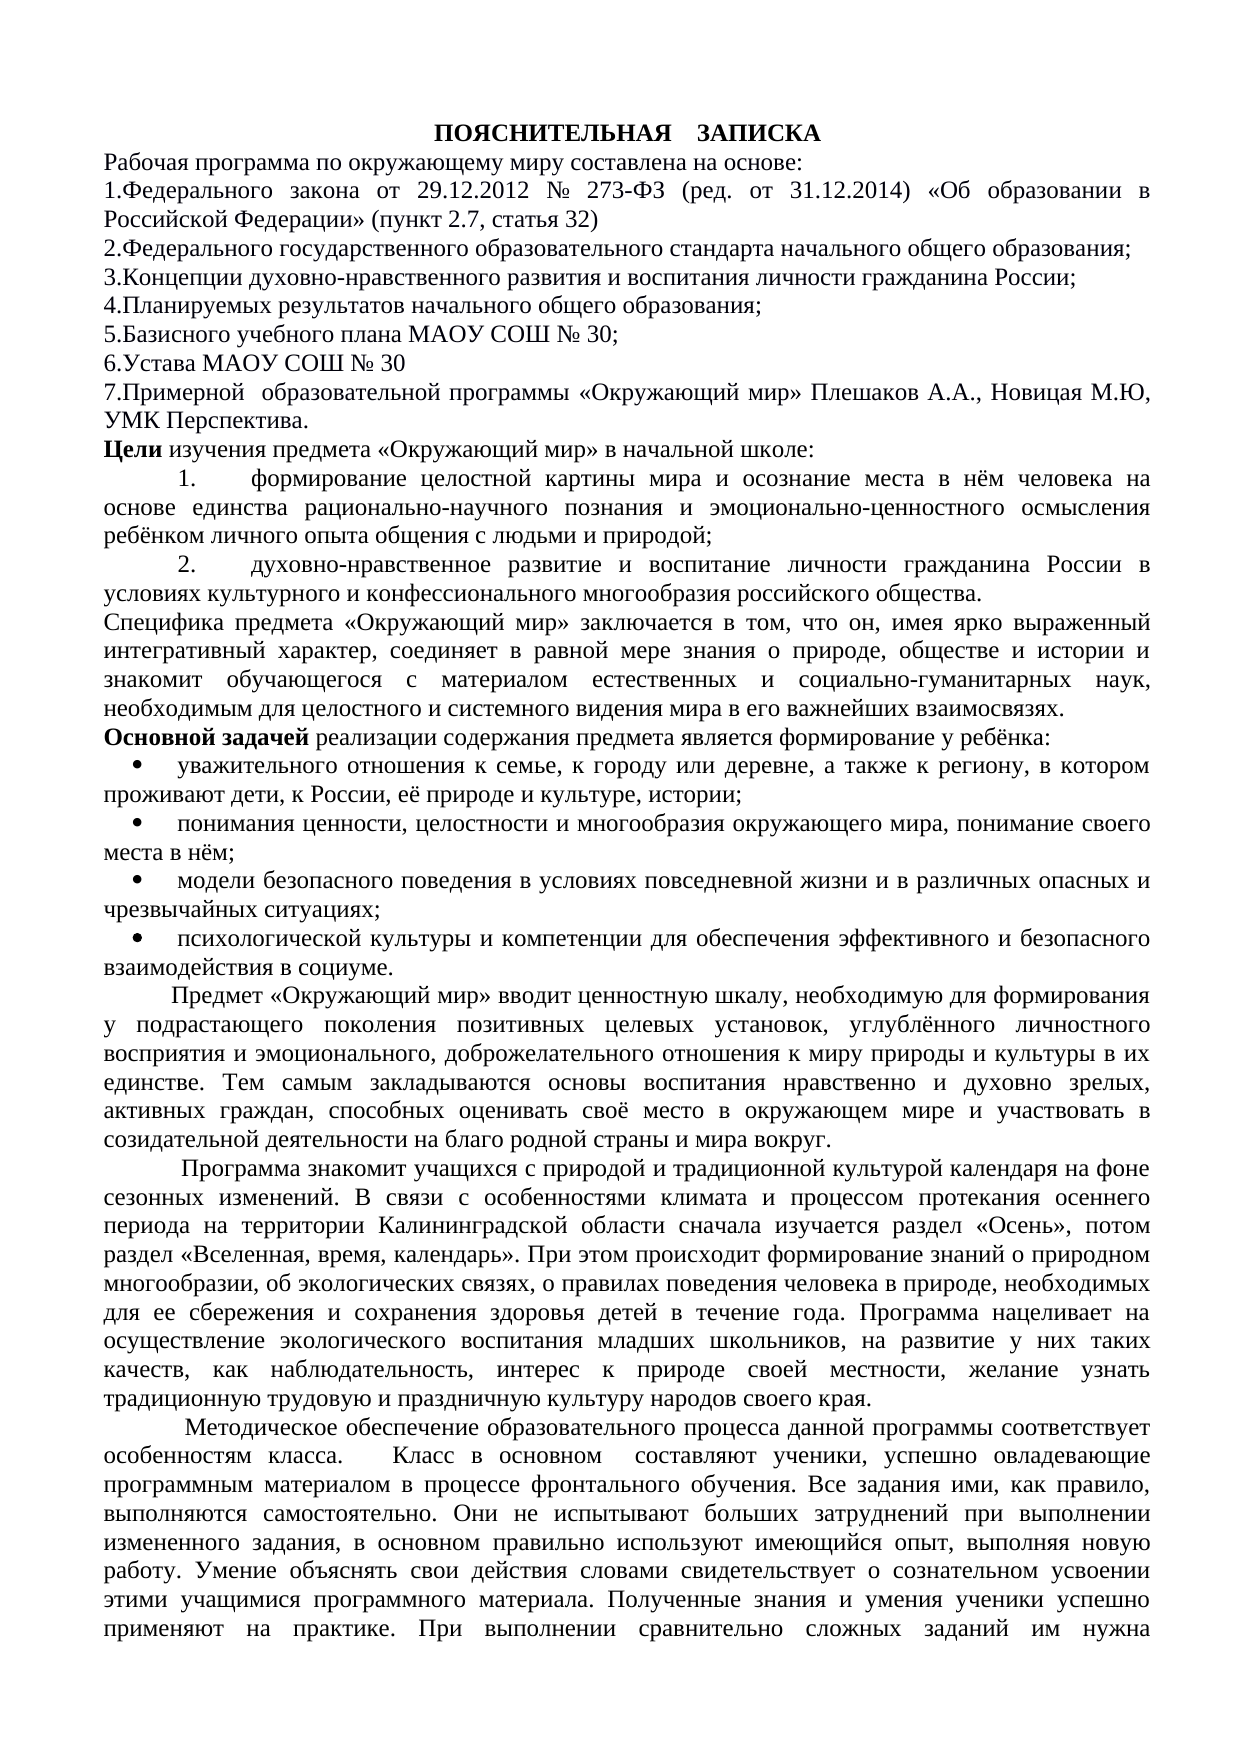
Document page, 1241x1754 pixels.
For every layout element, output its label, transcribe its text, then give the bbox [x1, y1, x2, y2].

list модели безопасного поведения в условиях повседневной жизни и в различных опасных и чрезвычайных ситуациях; [103, 866, 1152, 923]
text Специфика предмета «Окружающий мир» заключается в том, что он, имея ярко выраженный интегративный характер, соединяет в равной мере знания о природе, обществе и истории и знакомит обучающегося с материалом естественных и социально-гуманитарных наук, необходимым для целостного и системного видения мира в его важнейших взаимосвязях. [103, 607, 1152, 722]
text 3.Концепции духовно-нравственного развития и воспитания личности гражданина России; [103, 262, 1152, 291]
text Цели изучения предмета «Окружающий мир» в начальной школе: [103, 434, 1152, 463]
text 7.Примерной образовательной программы «Окружающий мир» Плешаков А.А., Новицая М.Ю, УМК Перспектива. [103, 377, 1152, 434]
text 5.Базисного учебного плана МАОУ СОШ № 30; [103, 319, 1152, 348]
text Программа знакомит учащихся с природой и традиционной культурой календаря на фоне сезонных изменений. В связи с особенностями климата и процессом протекания осеннего периода на территории Калининградской области сначала изучается раздел «Осень», потом раздел «Вселенная, время, календарь». При этом происходит формирование знаний о природном многообразии, об экологических связях, о правилах поведения человека в природе, необходимых для ее сбережения и сохранения здоровья детей в течение года. Программа нацеливает на осуществление экологического воспитания младших школьников, на развитие у них таких качеств, как наблюдательность, интерес к природе своей местности, желание узнать традиционную трудовую и праздничную культуру народов своего края. [103, 1153, 1152, 1412]
list формирование целостной картины мира и осознание места в нём человека на основе единства рационально-научного познания и эмоционально-ценностного осмысления ребёнком личного опыта общения с людьми и природой; [103, 463, 1152, 549]
text Основной задачей реализации содержания предмета является формирование у ребёнка: [103, 722, 1152, 751]
text Рабочая программа по окружающему миру составлена на основе: [103, 147, 1152, 176]
text 4.Планируемых результатов начального общего образования; [103, 291, 1152, 319]
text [103, 1412, 1152, 1642]
list уважительного отношения к семье, к городу или деревне, а также к региону, в котором проживают дети, к России, её природе и культуре, истории; [103, 751, 1152, 808]
list духовно-нравственное развитие и воспитание личности гражданина России в условиях культурного и конфессионального многообразия российского общества. [103, 549, 1152, 607]
text Предмет «Окружающий мир» вводит ценностную шкалу, необходимую для формирования у подрастающего поколения позитивных целевых установок, углублённого личностного восприятия и эмоционального, доброжелательного отношения к миру природы и культуры в их единстве. Тем самым закладываются основы воспитания нравственно и духовно зрелых, активных граждан, способных оценивать своё место в окружающем мире и участвовать в созидательной деятельности на благо родной страны и мира вокруг. [103, 981, 1152, 1153]
list психологической культуры и компетенции для обеспечения эффективного и безопасного взаимодействия в социуме. [103, 923, 1152, 981]
text 6.Устава МАОУ СОШ № 30 [103, 348, 1152, 377]
text 1.Федерального закона от 29.12.2012 № 273-ФЗ (ред. от 31.12.2014) «Об образовании в Российской Федерации» (пункт 2.7, статья 32) [103, 176, 1152, 233]
list понимания ценности, целостности и многообразия окружающего мира, понимание своего места в нём; [103, 808, 1152, 866]
text ПОЯСНИТЕЛЬНАЯ ЗАПИСКА [103, 118, 1152, 147]
text 2.Федерального государственного образовательного стандарта начального общего образования; [103, 233, 1152, 262]
